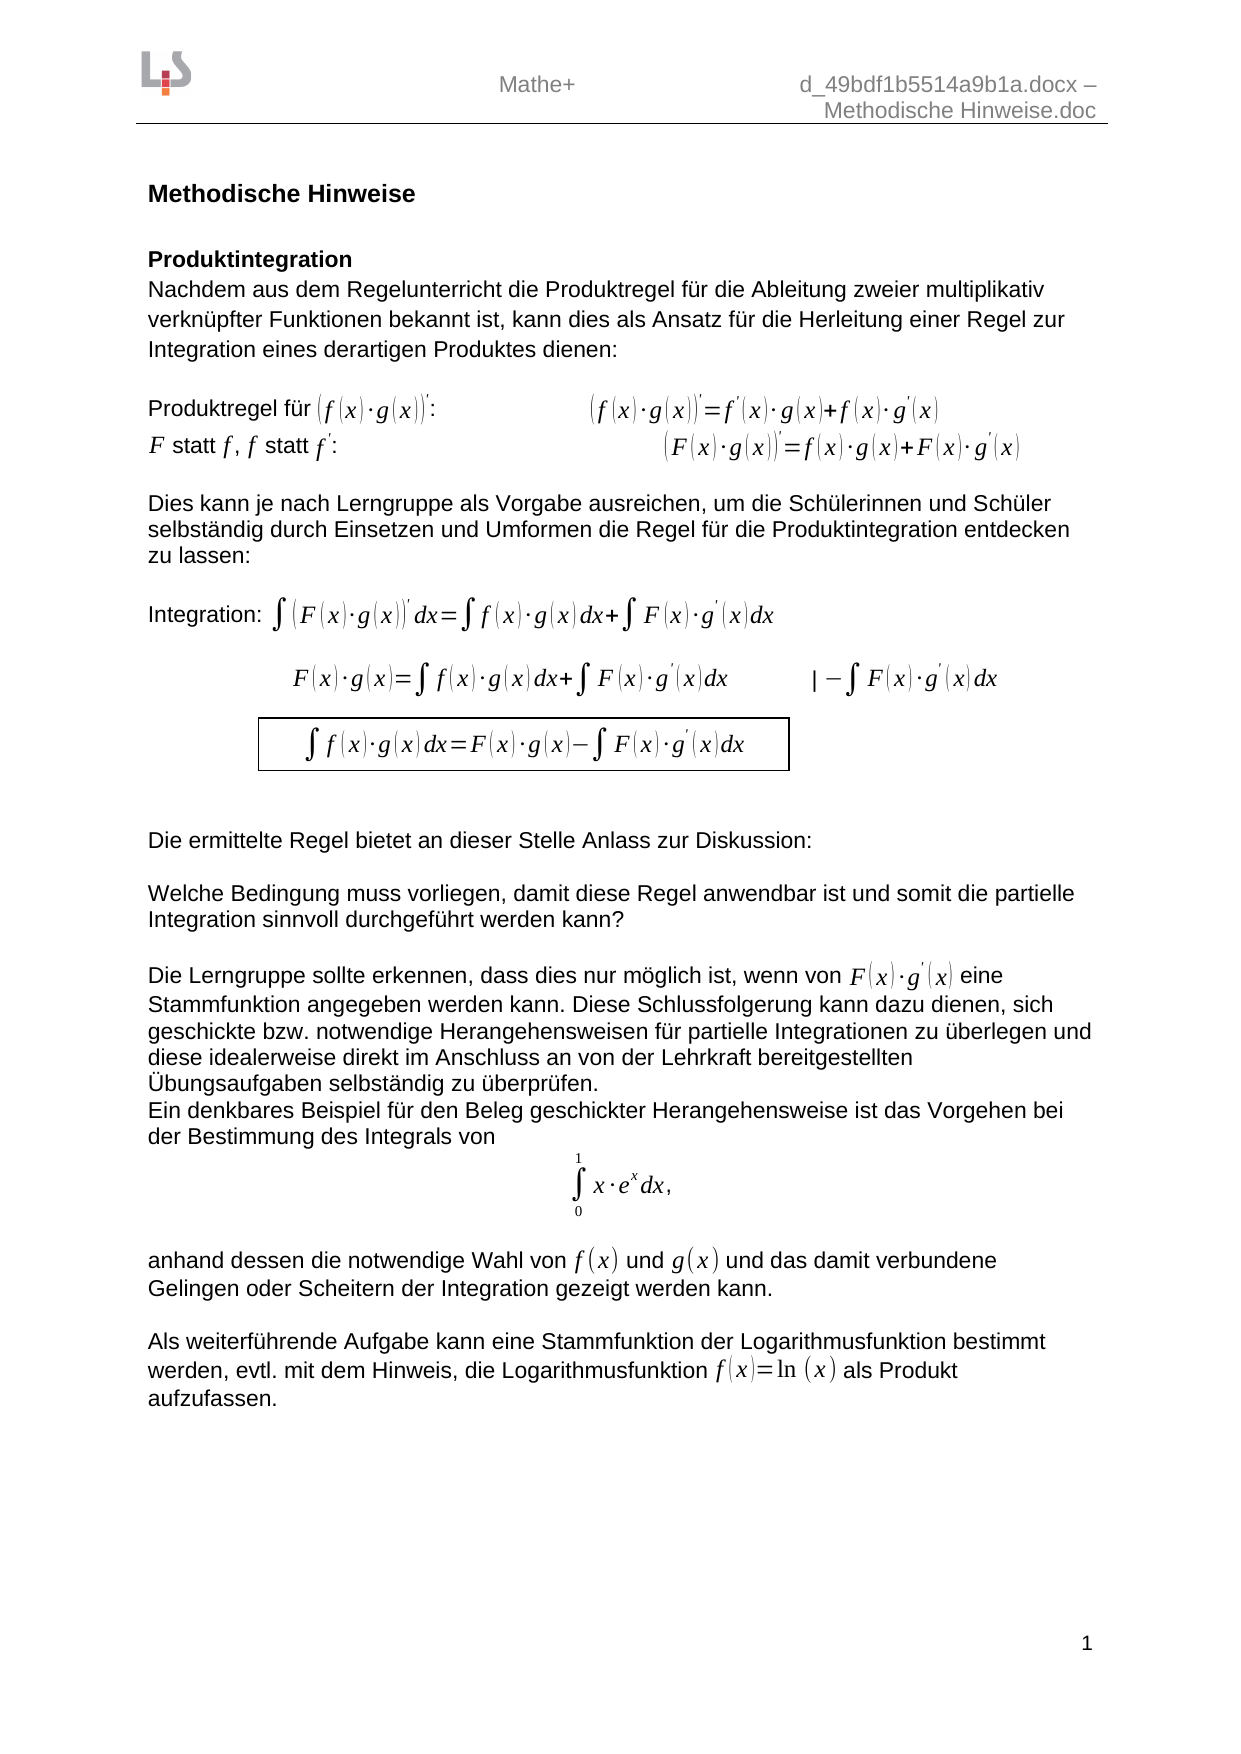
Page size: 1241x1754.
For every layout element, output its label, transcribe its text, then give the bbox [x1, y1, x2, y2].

text Produktregel für : [148, 390, 1092, 427]
text Produktintegration [148, 246, 1092, 272]
text Ein denkbares Beispiel für den Beleg geschickter Herangehensweise ist das Vorgehen bei der Bestimmung des Integrals von [148, 1097, 1092, 1149]
text Nachdem aus dem Regelunterricht die Produktregel für die Ableitung zweier multiplikativ verknüpfter Funktionen bekannt ist, kann dies als Ansatz für die Herleitung einer Regel zur Integration eines derartigen Produktes dienen: [148, 276, 1092, 362]
picture [141, 51, 192, 96]
text Die ermittelte Regel bietet an dieser Stelle Anlass zur Diskussion: [148, 827, 1092, 853]
text Methodische Hinweise [148, 175, 1092, 208]
text Welche Bedingung muss vorliegen, damit diese Regel anwendbar ist und somit die partielle Integration sinnvoll durchgeführt werden kann? [148, 879, 1092, 932]
text Die Lerngruppe sollte erkennen, dass dies nur möglich ist, wenn von eine Stammfunktion angegeben werden kann. Diese Schlussfolgerung kann dazu dienen, sich geschickte bzw. notwendige Herangehensweisen für partielle Integrationen zu überlegen und diese idealerweise direkt im Anschluss an von der Lehrkraft bereitgestellten Übungsaufgaben selbständig zu überprüfen. [148, 959, 1092, 1097]
text Als weiterführende Aufgabe kann eine Stammfunktion der Logarithmusfunktion bestimmt werden, evtl. mit dem Hinweis, die Logarithmusfunktion als Produkt aufzufassen. [148, 1328, 1092, 1412]
text | [148, 660, 1092, 697]
text , [148, 1149, 1092, 1220]
text Dies kann je nach Lerngruppe als Vorgabe ausreichen, um die Schülerinnen und Schüler selbständig durch Einsetzen und Umformen die Regel für die Produktintegration entdecken zu lassen: [148, 490, 1092, 569]
text anhand dessen die notwendige Wahl von und und das damit verbundene Gelingen oder Scheitern der Integration gezeigt werden kann. [148, 1245, 1092, 1302]
text statt , statt : [148, 427, 1092, 463]
text Integration: [148, 595, 1092, 633]
